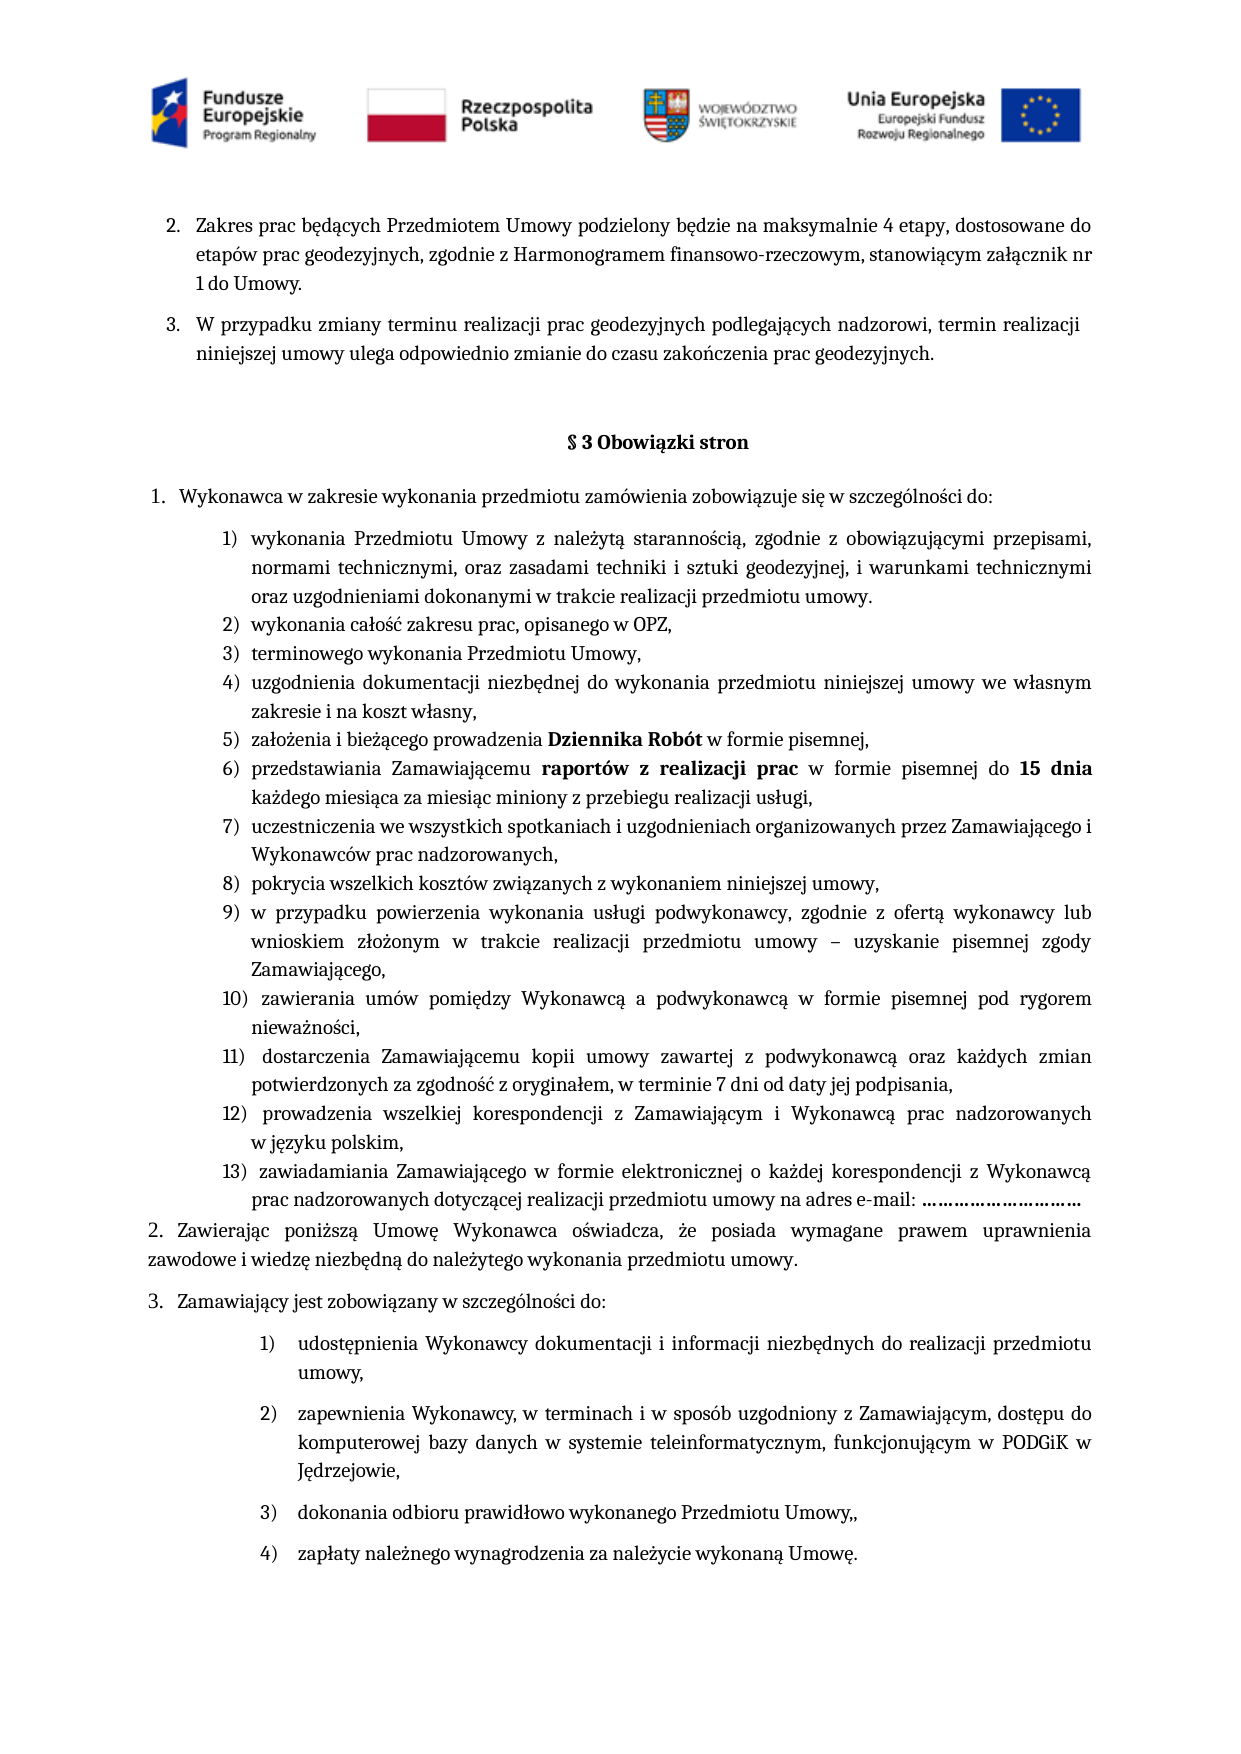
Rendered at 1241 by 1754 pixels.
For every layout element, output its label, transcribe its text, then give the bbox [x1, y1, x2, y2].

list Zakres prac będących Przedmiotem Umowy podzielony będzie na maksymalnie 4 etapy, dostosowane do etapów prac geodezyjnych, zgodnie z Harmonogramem finansowo-rzeczowym, stanowiącym załącznik nr 1 do Umowy. [166, 214, 1093, 296]
list zawiadamiania Zamawiającego w formie elektronicznej o każdej korespondencji z Wykonawcą prac nadzorowanych dotyczącej realizacji przedmiotu umowy na adres e-mail: ………………………… [223, 1159, 1093, 1212]
list prowadzenia wszelkiej korespondencji z Zamawiającym i Wykonawcą prac nadzorowanych w języku polskim, [223, 1102, 1093, 1154]
list uczestniczenia we wszystkich spotkaniach i uzgodnieniach organizowanych przez Zamawiającego i Wykonawców prac nadzorowanych, [223, 814, 1093, 867]
list uzgodnienia dokumentacji niezbędnej do wykonania przedmiotu niniejszej umowy we własnym zakresie i na koszt własny, [223, 671, 1093, 723]
list dokonania odbioru prawidłowo wykonanego Przedmiotu Umowy,, [260, 1500, 1093, 1524]
text § 3 Obowiązki stron [223, 431, 1093, 455]
list wykonania Przedmiotu Umowy z należytą starannością, zgodnie z obowiązującymi przepisami, normami technicznymi, oraz zasadami techniki i sztuki geodezyjnej, i warunkami technicznymi oraz uzgodnieniami dokonanymi w trakcie realizacji przedmiotu umowy. [223, 527, 1093, 608]
list Wykonawca w zakresie wykonania przedmiotu zamówienia zobowiązuje się w szczególności do: [150, 483, 1093, 509]
list zawierania umów pomiędzy Wykonawcą a podwykonawcą w formie pisemnej pod rygorem nieważności, [223, 987, 1093, 1039]
list zapłaty należnego wynagrodzenia za należycie wykonaną Umowę. [260, 1542, 1093, 1566]
list dostarczenia Zamawiającemu kopii umowy zawartej z podwykonawcą oraz każdych zmian potwierdzonych za zgodność z oryginałem, w terminie 7 dni od daty jej podpisania, [223, 1044, 1093, 1097]
list Zamawiający jest zobowiązany w szczególności do: [148, 1288, 1093, 1314]
list W przypadku zmiany terminu realizacji prac geodezyjnych podlegających nadzorowi, termin realizacji niniejszej umowy ulega odpowiednio zmianie do czasu zakończenia prac geodezyjnych. [166, 313, 1081, 366]
picture [147, 73, 1086, 155]
list wykonania całość zakresu prac, opisanego w OPZ, [223, 613, 1093, 637]
list Zawierając poniższą Umowę Wykonawca oświadcza, że posiada wymagane prawem uprawnienia zawodowe i wiedzę niezbędną do należytego wykonania przedmiotu umowy. [148, 1217, 1093, 1271]
list przedstawiania Zamawiającemu raportów z realizacji prac w formie pisemnej do 15 dnia każdego miesiąca za miesiąc miniony z przebiegu realizacji usługi, [223, 757, 1093, 809]
list zapewnienia Wykonawcy, w terminach i w sposób uzgodniony z Zamawiającym, dostępu do komputerowej bazy danych w systemie teleinformatycznym, funkcjonującym w PODGiK w Jędrzejowie, [260, 1402, 1093, 1483]
list udostępnienia Wykonawcy dokumentacji i informacji niezbędnych do realizacji przedmiotu umowy, [260, 1332, 1093, 1384]
list założenia i bieżącego prowadzenia Dziennika Robót w formie pisemnej, [223, 728, 1093, 752]
list w przypadku powierzenia wykonania usługi podwykonawcy, zgodnie z ofertą wykonawcy lub wnioskiem złożonym w trakcie realizacji przedmiotu umowy – uzyskanie pisemnej zgody Zamawiającego, [223, 901, 1093, 982]
list pokrycia wszelkich kosztów związanych z wykonaniem niniejszej umowy, [223, 872, 1093, 896]
list terminowego wykonania Przedmiotu Umowy, [223, 642, 1093, 666]
